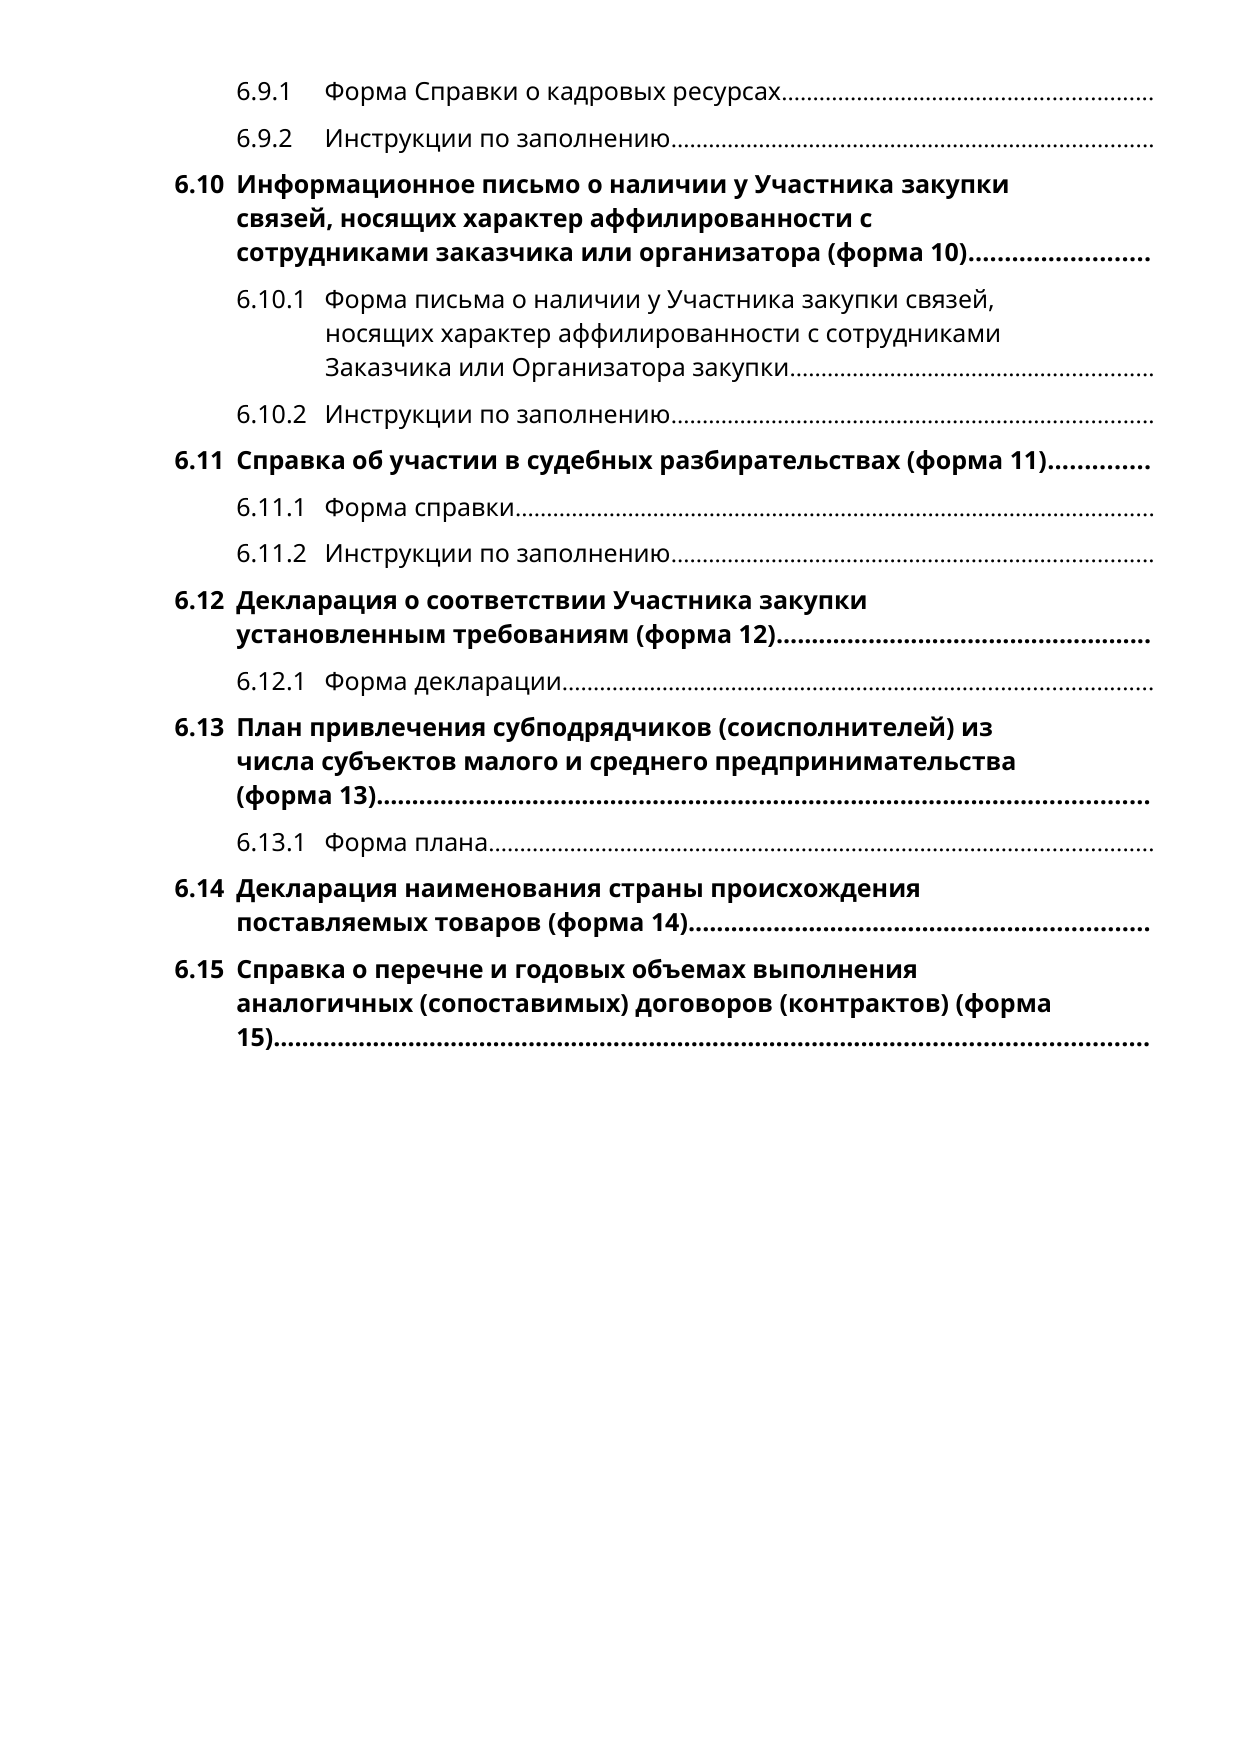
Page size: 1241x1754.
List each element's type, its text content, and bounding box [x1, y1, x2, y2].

text 6.13.1 Форма плана 51 [236, 824, 1063, 858]
text 6.9.1 Форма Справки о кадровых ресурсах 43 [236, 74, 1063, 108]
text 6.10 Информационное письмо о наличии у Участника закупки связей, носящих характер аффилированности с сотрудниками заказчика или организатора (форма 10) 45 [174, 167, 1063, 269]
text 6.11.2 Инструкции по заполнению 48 [236, 536, 1063, 570]
text 6.10.2 Инструкции по заполнению 46 [236, 396, 1063, 430]
text 6.11 Справка об участии в судебных разбирательствах (форма 11) 47 [174, 443, 1063, 477]
text 6.12 Декларация о соответствии Участника закупки установленным требованиям (форма 12) 49 [174, 583, 1063, 651]
text 6.12.1 Форма декларации 49 [236, 663, 1063, 697]
text 6.13 План привлечения субподрядчиков (соисполнителей) из числа субъектов малого и среднего предпринимательства (форма 13) 51 [174, 710, 1063, 812]
text 6.10.1 Форма письма о наличии у Участника закупки связей, носящих характер аффилированности с сотрудниками Заказчика или Организатора закупки 45 [236, 282, 1063, 384]
text 6.15 Справка о перечне и годовых объемах выполнения аналогичных (сопоставимых) договоров (контрактов) (форма 15) 55 [174, 952, 1063, 1054]
text 6.9.2 Инструкции по заполнению 44 [236, 120, 1063, 154]
text 6.14 Декларация наименования страны происхождения поставляемых товаров (форма 14) 53 [174, 871, 1063, 939]
text 6.11.1 Форма справки 47 [236, 489, 1063, 523]
